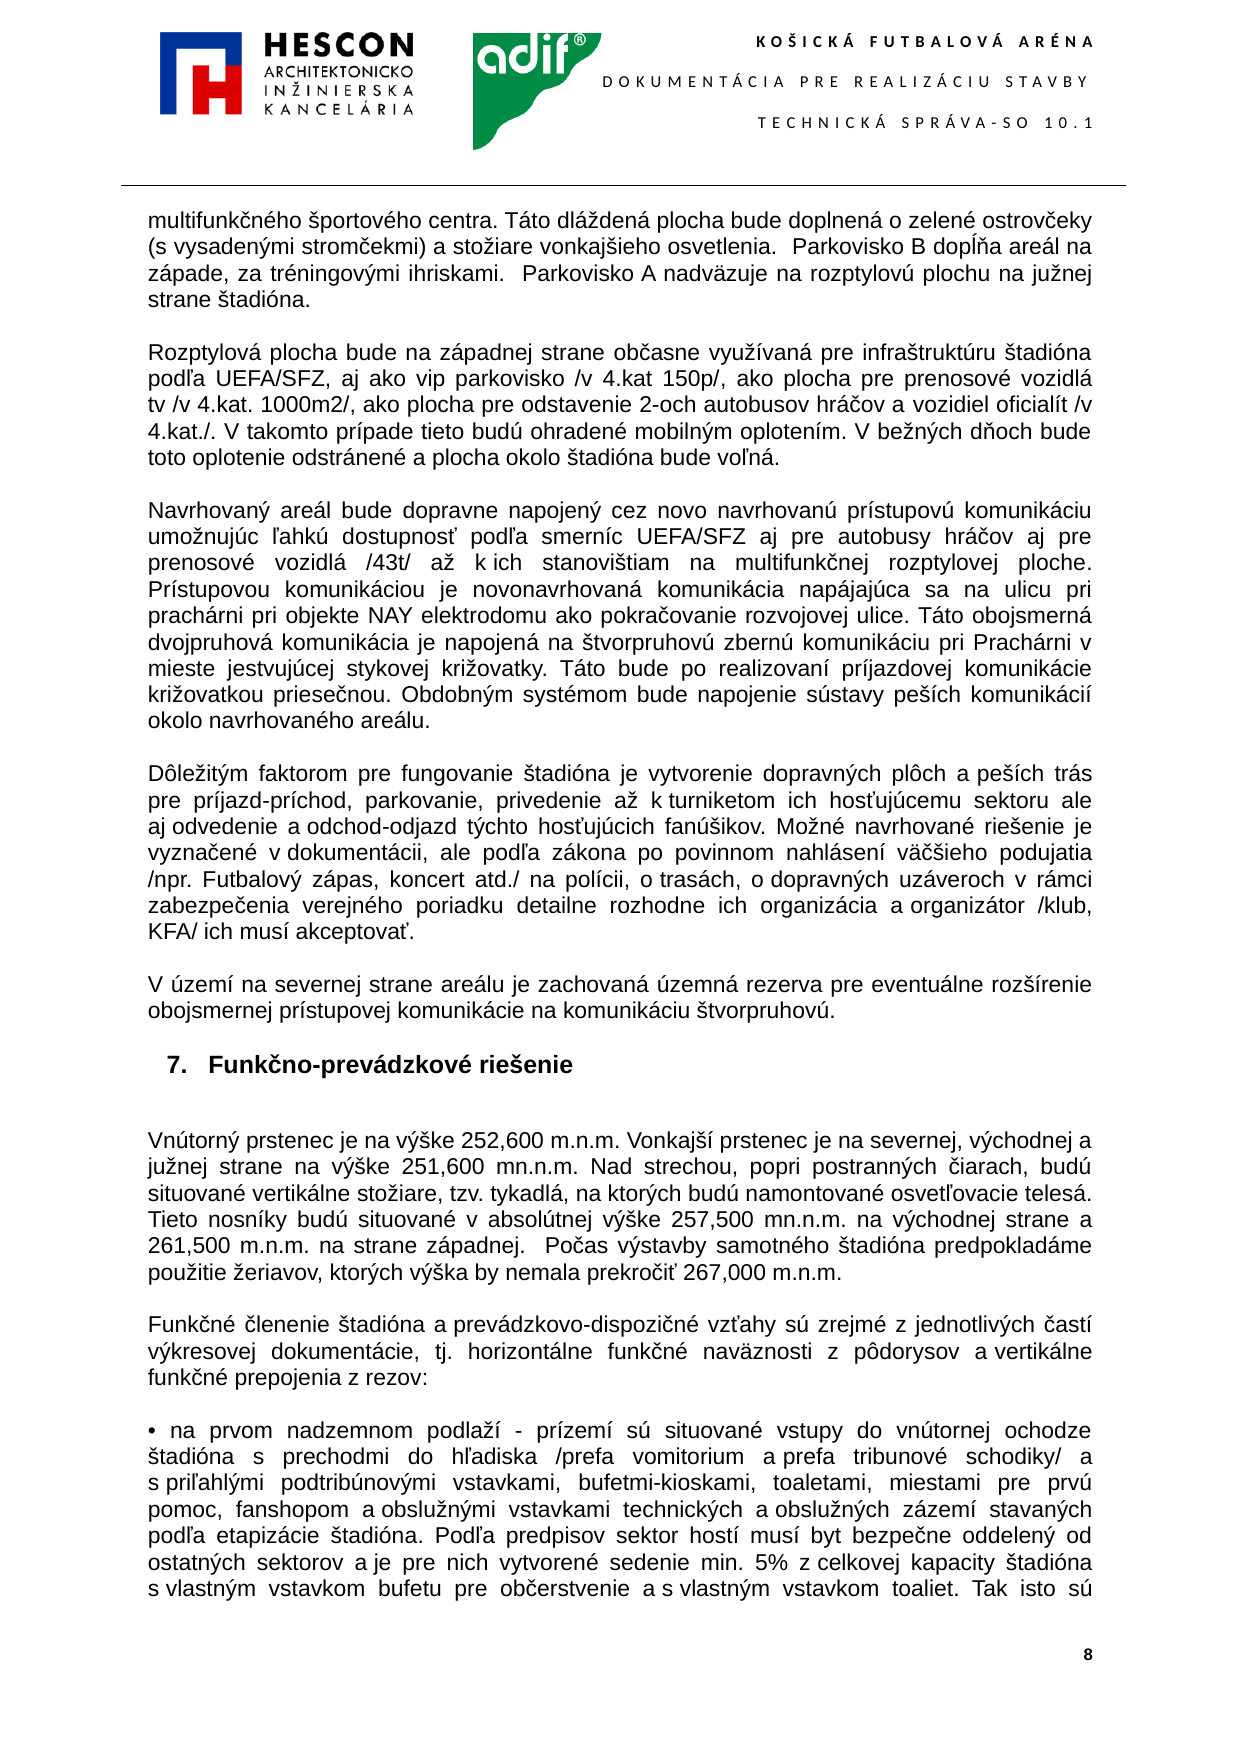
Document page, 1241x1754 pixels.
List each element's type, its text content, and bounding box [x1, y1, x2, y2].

picture [160, 32, 413, 115]
text Funkčné členenie štadióna a prevádzkovo-dispozičné vzťahy sú zrejmé z jednotlivých častí výkresovej dokumentácie, tj. horizontálne funkčné naväznosti z pôdorysov a vertikálne funkčné prepojenia z rezov: [148, 1311, 1092, 1390]
text Navrhovaný areál bude dopravne napojený cez novo navrhovanú prístupovú komunikáciu umožnujúc ľahkú dostupnosť podľa smerníc UEFA/SFZ aj pre autobusy hráčov aj pre prenosové vozidlá /43t/ až k ich stanovištiam na multifunkčnej rozptylovej ploche. Prístupovou komunikáciou je novonavrhovaná komunikácia napájajúca sa na ulicu pri prachárni pri objekte NAY elektrodomu ako pokračovanie rozvojovej ulice. Táto obojsmerná dvojpruhová komunikácia je napojená na štvorpruhovú zbernú komunikáciu pri Prachárni v mieste jestvujúcej stykovej križovatky. Táto bude po realizovaní príjazdovej komunikácie križovatkou priesečnou. Obdobným systémom bude napojenie sústavy peších komunikácií okolo navrhovaného areálu. [148, 497, 1092, 734]
text V území na severnej strane areálu je zachovaná územná rezerva pre eventuálne rozšírenie obojsmernej prístupovej komunikácie na komunikáciu štvorpruhovú. [148, 971, 1092, 1024]
subtitle 7. Funkčno-prevádzkové riešenie [166, 1050, 1092, 1079]
picture [473, 33, 602, 150]
text Vnútorný prstenec je na výške 252,600 m.n.m. Vonkajší prstenec je na severnej, východnej a južnej strane na výške 251,600 mn.n.m. Nad strechou, popri postranných čiarach, budú situované vertikálne stožiare, tzv. tykadlá, na ktorých budú namontované osvetľovacie telesá. Tieto nosníky budú situované v absolútnej výške 257,500 mn.n.m. na východnej strane a 261,500 m.n.m. na strane západnej. Počas výstavby samotného štadióna predpokladáme použitie žeriavov, ktorých výška by nemala prekročiť 267,000 m.n.m. [148, 1127, 1092, 1285]
text Rozptylová plocha bude na západnej strane občasne využívaná pre infraštruktúru štadióna podľa UEFA/SFZ, aj ako vip parkovisko /v 4.kat 150p/, ako plocha pre prenosové vozidlá tv /v 4.kat. 1000m2/, ako plocha pre odstavenie 2-och autobusov hráčov a vozidiel oficialít /v 4.kat./. V takomto prípade tieto budú ohradené mobilným oplotením. V bežných dňoch bude toto oplotenie odstránené a plocha okolo štadióna bude voľná. [148, 338, 1092, 470]
text Dôležitým faktorom pre fungovanie štadióna je vytvorenie dopravných plôch a peších trás pre príjazd-príchod, parkovanie, privedenie až k turniketom ich hosťujúcemu sektoru ale aj odvedenie a odchod-odjazd týchto hosťujúcich fanúšikov. Možné navrhované riešenie je vyznačené v dokumentácii, ale podľa zákona po povinnom nahlásení väčšieho podujatia /npr. Futbalový zápas, koncert atd./ na polícii, o trasách, o dopravných uzáveroch v rámci zabezpečenia verejného poriadku detailne rozhodne ich organizácia a organizátor /klub, KFA/ ich musí akceptovať. [148, 760, 1092, 945]
